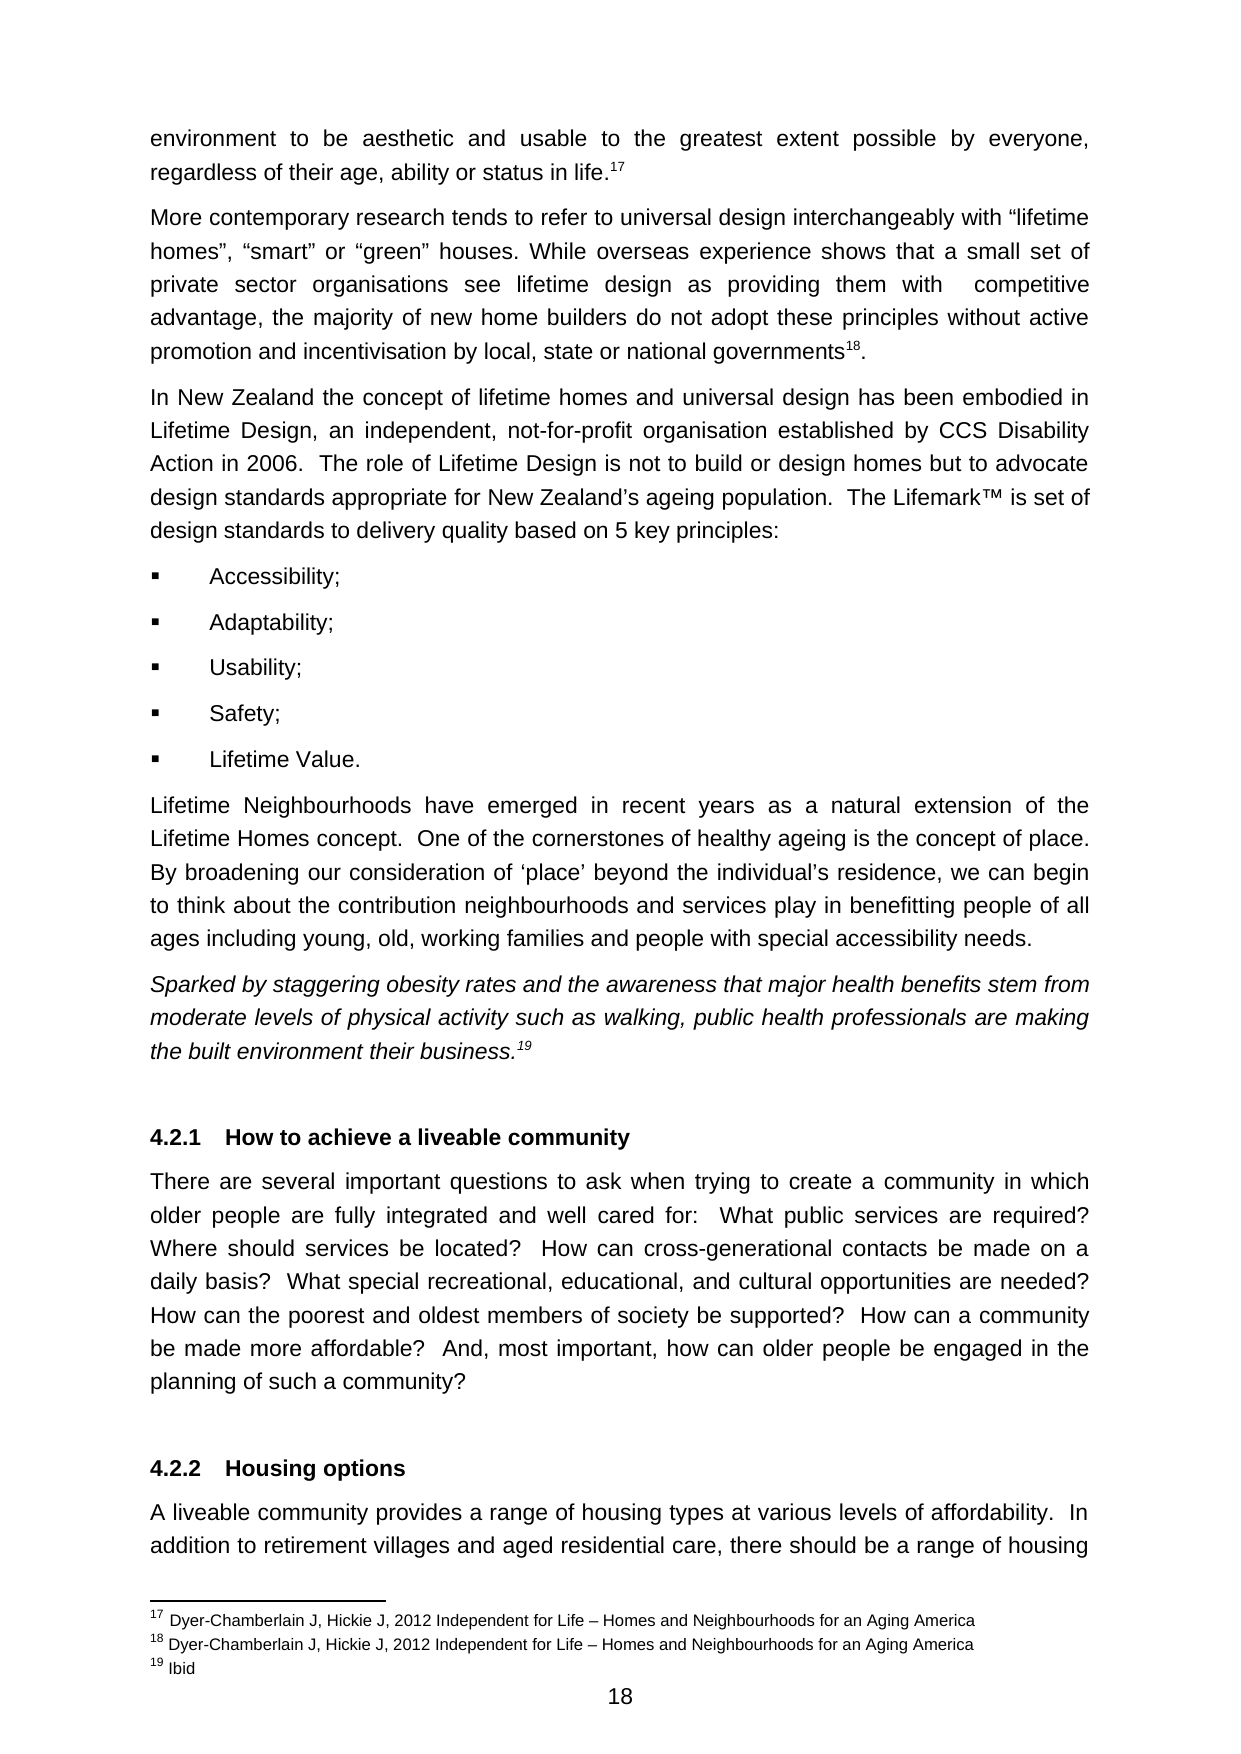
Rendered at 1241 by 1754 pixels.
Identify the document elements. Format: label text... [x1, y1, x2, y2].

text Sparked by staggering obesity rates and the awareness that major health benefits stem from moderate levels of physical activity such as walking, public health professionals are making the built environment their business. [150, 966, 1090, 1066]
text More contemporary research tends to refer to universal design interchangeably with “lifetime homes”, “smart” or “green” houses. While overseas experience shows that a small set of private sector organisations see lifetime design as providing them with competitive advantage, the majority of new home builders do not adopt these principles without active promotion and incentivisation by local, state or national governments. [150, 199, 1090, 366]
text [150, 1493, 1090, 1560]
subtitle Housing options [150, 1455, 1090, 1481]
list Usability; [150, 649, 1090, 682]
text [150, 120, 1090, 187]
list Accessibility; [150, 557, 1090, 591]
subtitle How to achieve a liveable community [150, 1124, 1090, 1151]
text Lifetime Neighbourhoods have emerged in recent years as a natural extension of the Lifetime Homes concept. One of the cornerstones of healthy ageing is the concept of place. By broadening our consideration of ‘place’ beyond the individual’s residence, we can begin to think about the contribution neighbourhoods and services play in benefitting people of all ages including young, old, working families and people with special accessibility needs. [150, 787, 1090, 953]
list Adaptability; [150, 603, 1090, 637]
text In New Zealand the concept of lifetime homes and universal design has been embodied in Lifetime Design, an independent, not-for-profit organisation established by CCS Disability Action in 2006. The role of Lifetime Design is not to build or design homes but to advocate design standards appropriate for New Zealand’s ageing population. The Lifemark™ is set of design standards to delivery quality based on 5 key principles: [150, 378, 1090, 545]
list Lifetime Value. [150, 741, 1090, 774]
list Safety; [150, 695, 1090, 728]
text There are several important questions to ask when trying to create a community in which older people are fully integrated and well cared for: What public services are required? Where should services be located? How can cross-generational contacts be made on a daily basis? What special recreational, educational, and cultural opportunities are needed? How can the poorest and oldest members of society be supported? How can a community be made more affordable? And, most important, how can older people be engaged in the planning of such a community? [150, 1163, 1090, 1396]
